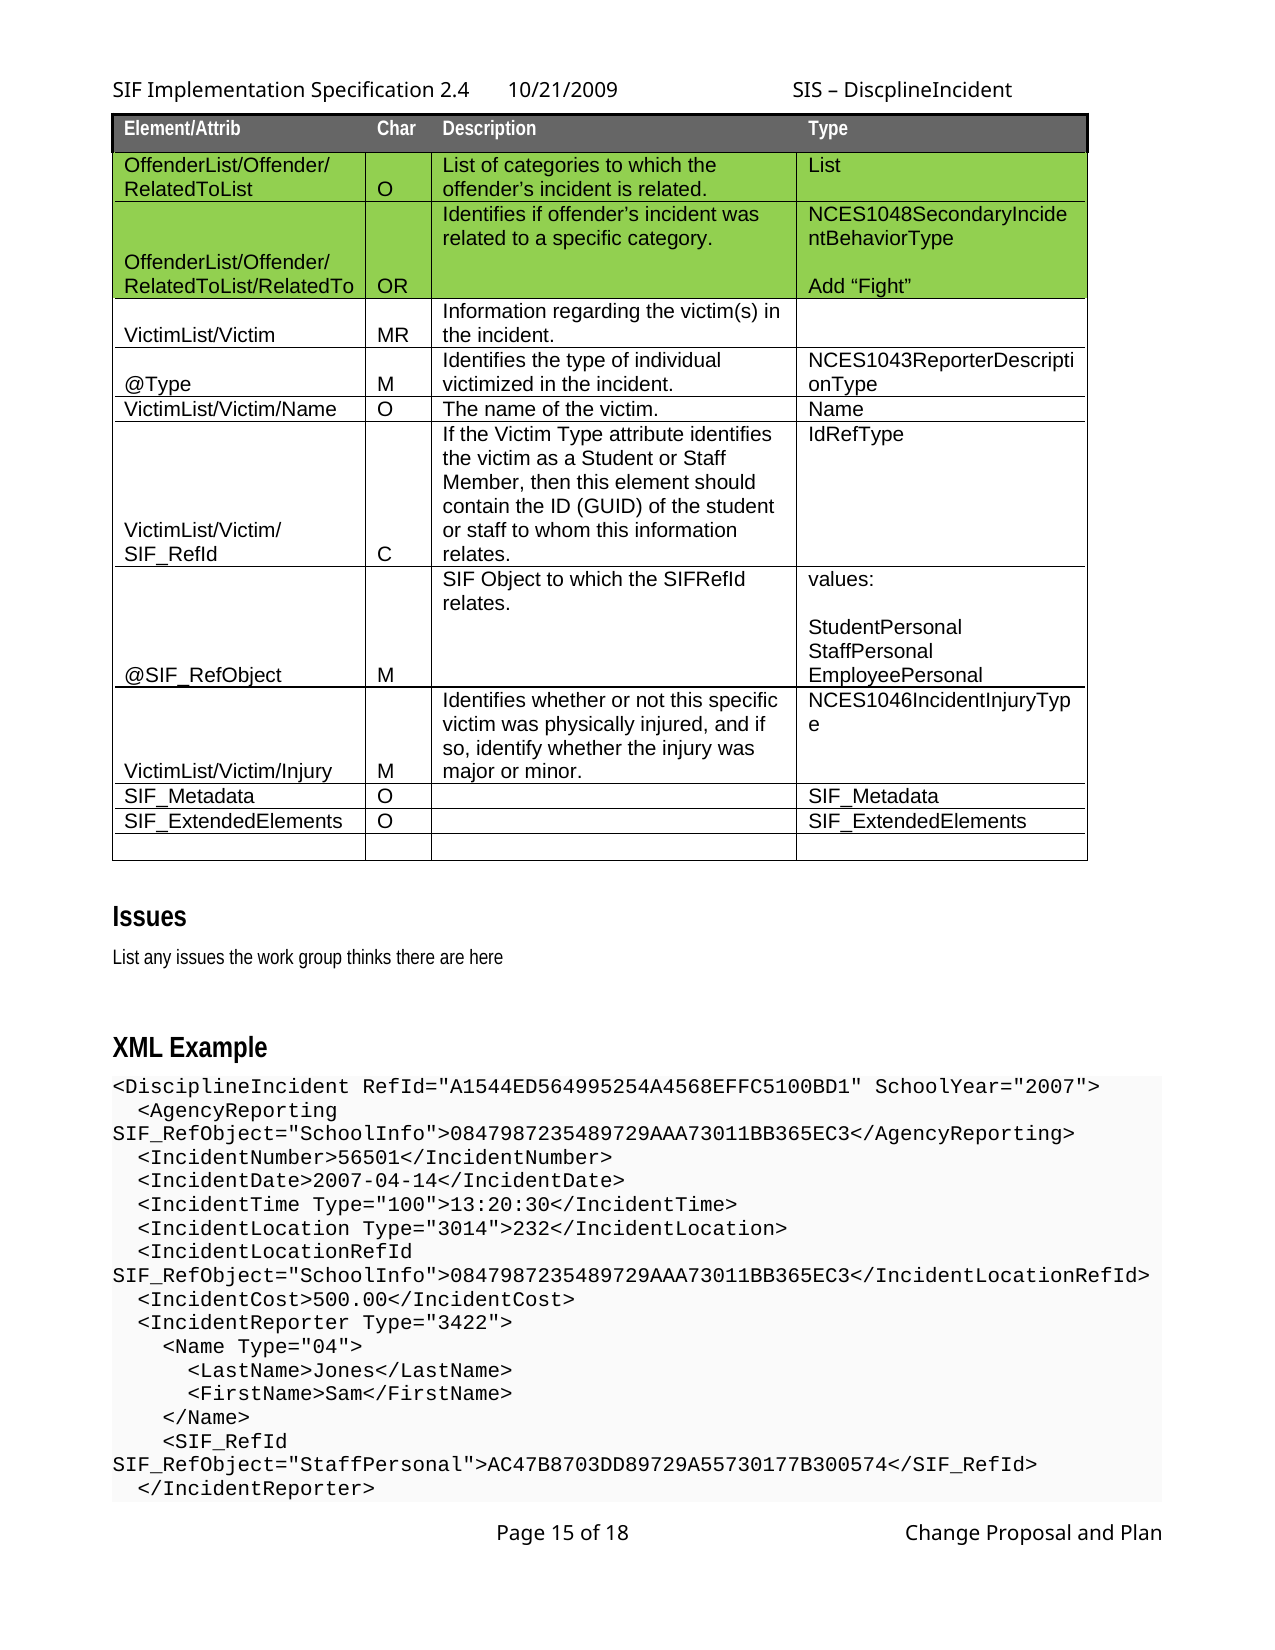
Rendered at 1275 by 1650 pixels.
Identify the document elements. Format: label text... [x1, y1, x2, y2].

table_cell Identifies the type of individual victimized in the incident. [432, 348, 796, 396]
text <DisciplineIncident RefId="A1544ED564995254A4568EFFC5100BD1" SchoolYear="2007"> [112, 1076, 1162, 1099]
table_cell List of categories to which the offender’s incident is related. [432, 153, 796, 201]
table_cell [432, 784, 796, 808]
table_header Type [797, 116, 1086, 152]
table_cell MR [366, 299, 431, 347]
table_cell O [366, 809, 431, 833]
table_cell [432, 809, 796, 833]
subtitle XML Example [112, 1030, 1162, 1063]
table_cell Identifies whether or not this specific victim was physically injured, and if so, identify whether the injury was major or minor. [432, 688, 796, 783]
table_cell OffenderList/Offender/RelatedToList [113, 152, 365, 201]
table_cell [366, 834, 431, 860]
table_header Element/Attrib [114, 116, 366, 152]
table_cell M [366, 348, 431, 396]
table_cell VictimList/Victim/Injury [113, 686, 365, 783]
table_cell VictimList/Victim [113, 298, 365, 347]
subtitle Issues [112, 899, 1162, 932]
table_cell [113, 833, 365, 860]
table_cell @SIF_RefObject [113, 566, 365, 686]
table_cell SIF Object to which the SIFRefId relates. [432, 567, 796, 686]
table_cell [432, 834, 796, 860]
table_header Description [431, 116, 797, 152]
table_cell O [366, 397, 431, 421]
text <LastName>Jones</LastName> [112, 1360, 1162, 1383]
table_cell O [366, 153, 431, 201]
text List any issues the work group thinks there are here [112, 944, 1162, 968]
table_cell values: StudentPersonal StaffPersonal EmployeePersonal [797, 566, 1087, 686]
text <SIF_RefId SIF_RefObject="StaffPersonal">AC47B8703DD89729A55730177B300574</SIF_RefId> [112, 1431, 1162, 1478]
text <IncidentTime Type="100">13:20:30</IncidentTime> [112, 1194, 1162, 1218]
text </IncidentReporter> [112, 1478, 1162, 1502]
table_cell The name of the victim. [432, 397, 796, 421]
table_cell Information regarding the victim(s) in the incident. [432, 299, 796, 347]
text </Name> [112, 1407, 1162, 1431]
table_cell VictimList/Victim/Name [113, 396, 365, 421]
table_cell O [366, 784, 431, 808]
text <IncidentCost>500.00</IncidentCost> [112, 1289, 1162, 1312]
table_cell NCES1043ReporterDescriptionType [797, 347, 1087, 396]
table_cell NCES1046IncidentInjuryType [797, 686, 1087, 783]
table_cell NCES1048SecondaryIncidentBehaviorType Add “Fight” [797, 201, 1087, 298]
text <IncidentDate>2007-04-14</IncidentDate> [112, 1171, 1162, 1194]
text <IncidentLocationRefId SIF_RefObject="SchoolInfo">0847987235489729AAA73011BB365EC3</IncidentLocationRefId> [112, 1241, 1162, 1289]
table_cell OR [366, 202, 431, 298]
text <IncidentReporter Type="3422"> [112, 1312, 1162, 1336]
text <FirstName>Sam</FirstName> [112, 1383, 1162, 1407]
table_cell SIF_Metadata [113, 783, 365, 808]
table_cell SIF_Metadata [797, 783, 1087, 808]
table_cell IdRefType [797, 421, 1087, 566]
table_cell Name [797, 396, 1087, 421]
table_cell If the Victim Type attribute identifies the victim as a Student or Staff Member, then this element should contain the ID (GUID) of the student or staff to whom this information relates. [432, 422, 796, 566]
table_cell M [366, 567, 431, 686]
table_header Char [366, 116, 431, 152]
table_cell VictimList/Victim/SIF_RefId [113, 421, 365, 566]
table_cell [797, 298, 1087, 347]
text <Name Type="04"> [112, 1336, 1162, 1360]
table_cell M [366, 688, 431, 783]
text <IncidentNumber>56501</IncidentNumber> [112, 1147, 1162, 1171]
text <AgencyReporting SIF_RefObject="SchoolInfo">0847987235489729AAA73011BB365EC3</AgencyReporting> [112, 1099, 1162, 1147]
table_cell [797, 833, 1087, 860]
table_cell @Type [113, 347, 365, 396]
table_cell SIF_ExtendedElements [797, 808, 1087, 833]
table_cell SIF_ExtendedElements [113, 808, 365, 833]
table_cell OffenderList/Offender/RelatedToList/RelatedTo [113, 201, 365, 298]
text <IncidentLocation Type="3014">232</IncidentLocation> [112, 1218, 1162, 1241]
table_cell C [366, 422, 431, 566]
table_cell Identifies if offender’s incident was related to a specific category. [432, 202, 796, 298]
table_cell List [797, 152, 1087, 201]
